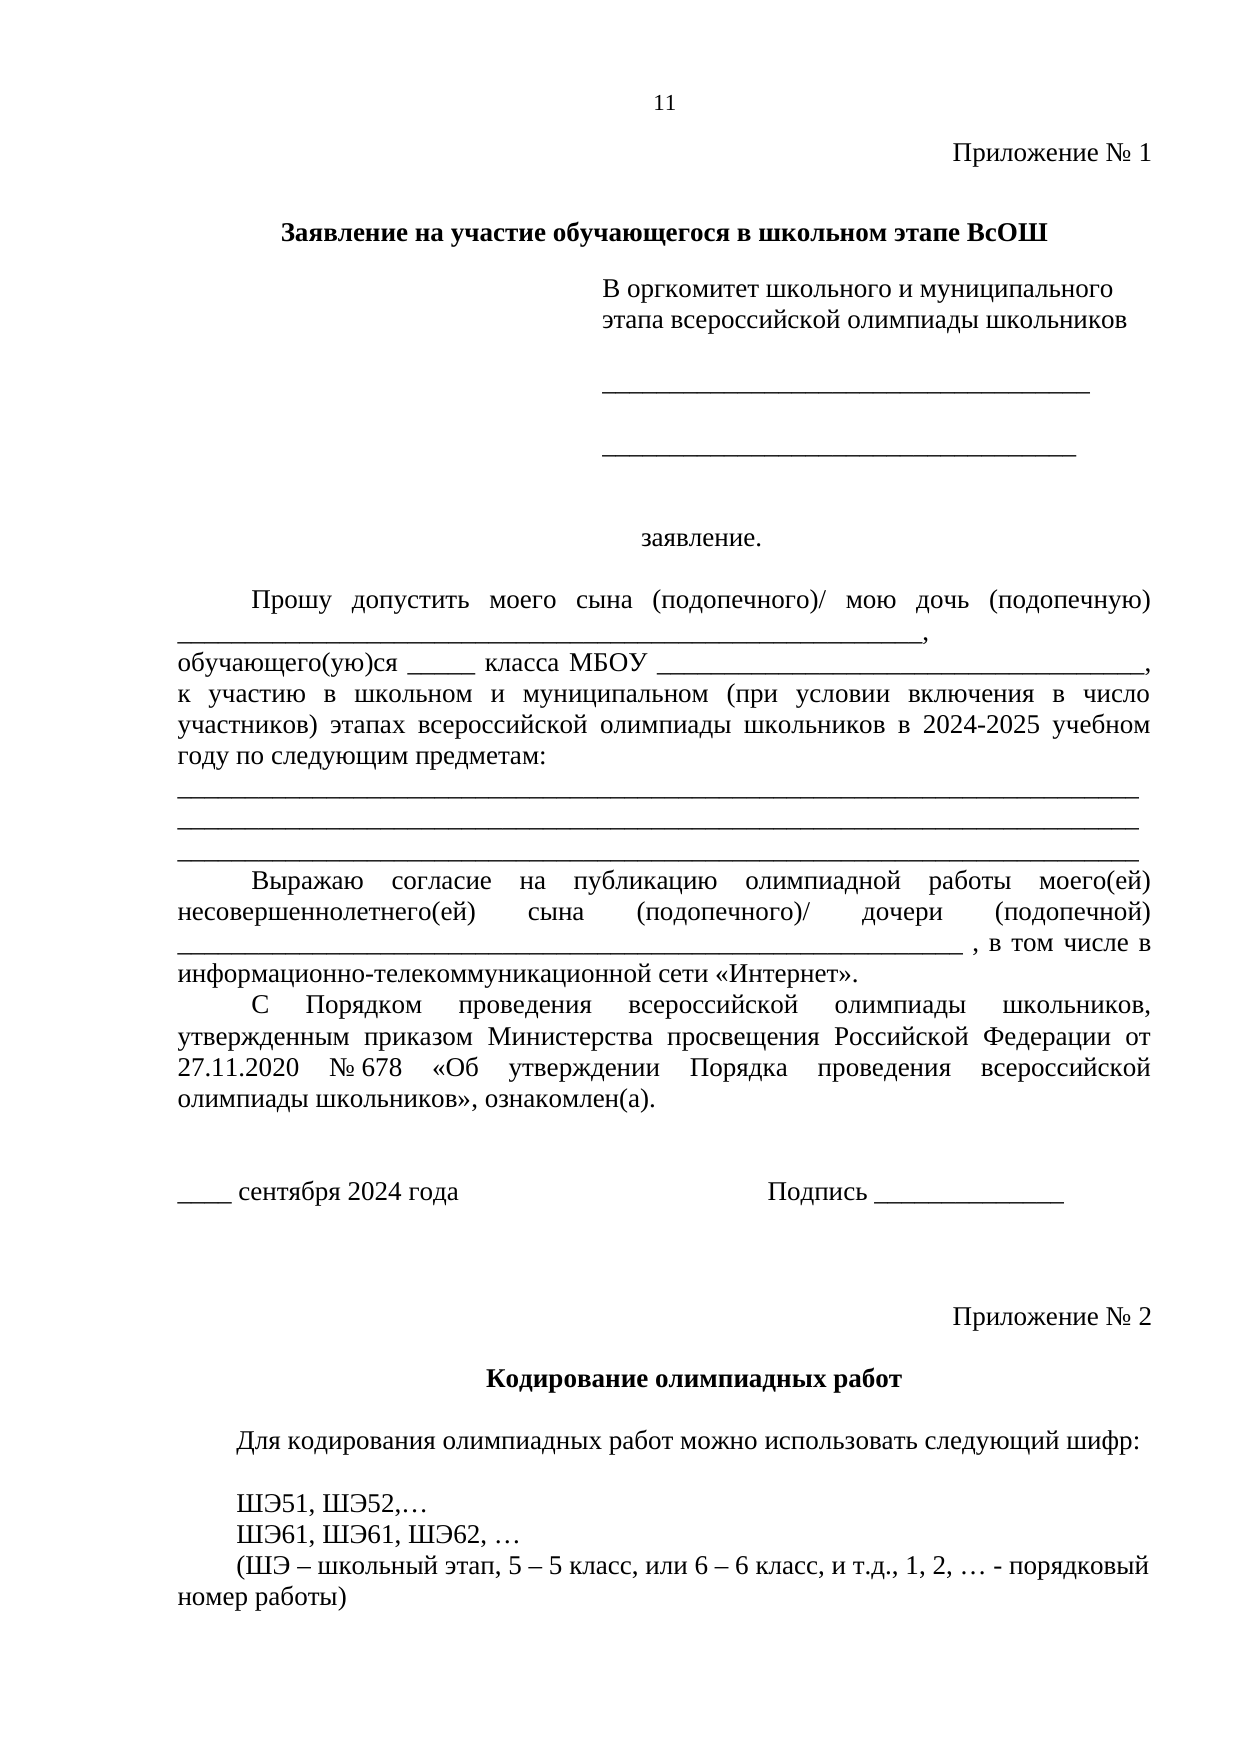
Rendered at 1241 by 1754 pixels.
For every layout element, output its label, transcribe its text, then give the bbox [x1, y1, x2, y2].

text Приложение № 1 [177, 136, 1152, 167]
text Выражаю согласие на публикацию олимпиадной работы моего(ей) несовершеннолетнего(ей) сына (подопечного)/ дочери (подопечной) __________________________________________________________ , в том числе в информационно-телекоммуникационной сети «Интернет». [177, 864, 1152, 988]
text заявление. [251, 521, 1152, 552]
table_header В оргкомитет школьного и муниципального этапа всероссийской олимпиады школьников ____________________________________ ___________________________________ [591, 272, 1152, 521]
text Кодирование олимпиадных работ [177, 1362, 1152, 1393]
text ШЭ61, ШЭ61, ШЭ62, … [177, 1518, 1152, 1549]
text Заявление на участие обучающегося в школьном этапе ВсОШ [177, 216, 1152, 247]
text ШЭ51, ШЭ52,… [177, 1487, 1152, 1518]
text ____ сентября 2024 года Подпись ______________ [177, 1175, 1152, 1206]
text (ШЭ – школьный этап, 5 – 5 класс, или 6 – 6 класс, и т.д., 1, 2, … - порядковый номер работы) [177, 1549, 1152, 1611]
text _____________________________________________________________________________________________________________________________________________________________________________________________________________________ [177, 770, 1152, 864]
text Прошу допустить моего сына (подопечного)/ мою дочь (подопечную) _______________________________________________________, обучающего(ую)ся _____ класса МБОУ ____________________________________, к участию в школьном и муниципальном (при условии включения в число участников) этапах всероссийской олимпиады школьников в 2024-2025 учебном году по следующим предметам: [177, 583, 1152, 770]
text С Порядком проведения всероссийской олимпиады школьников, утвержденным приказом Министерства просвещения Российской Федерации от 27.11.2020 № 678 «Об утверждении Порядка проведения всероссийской олимпиады школьников», ознакомлен(а). [177, 988, 1152, 1113]
text Приложение № 2 [177, 1300, 1152, 1331]
text Для кодирования олимпиадных работ можно использовать следующий шифр: [177, 1424, 1152, 1456]
